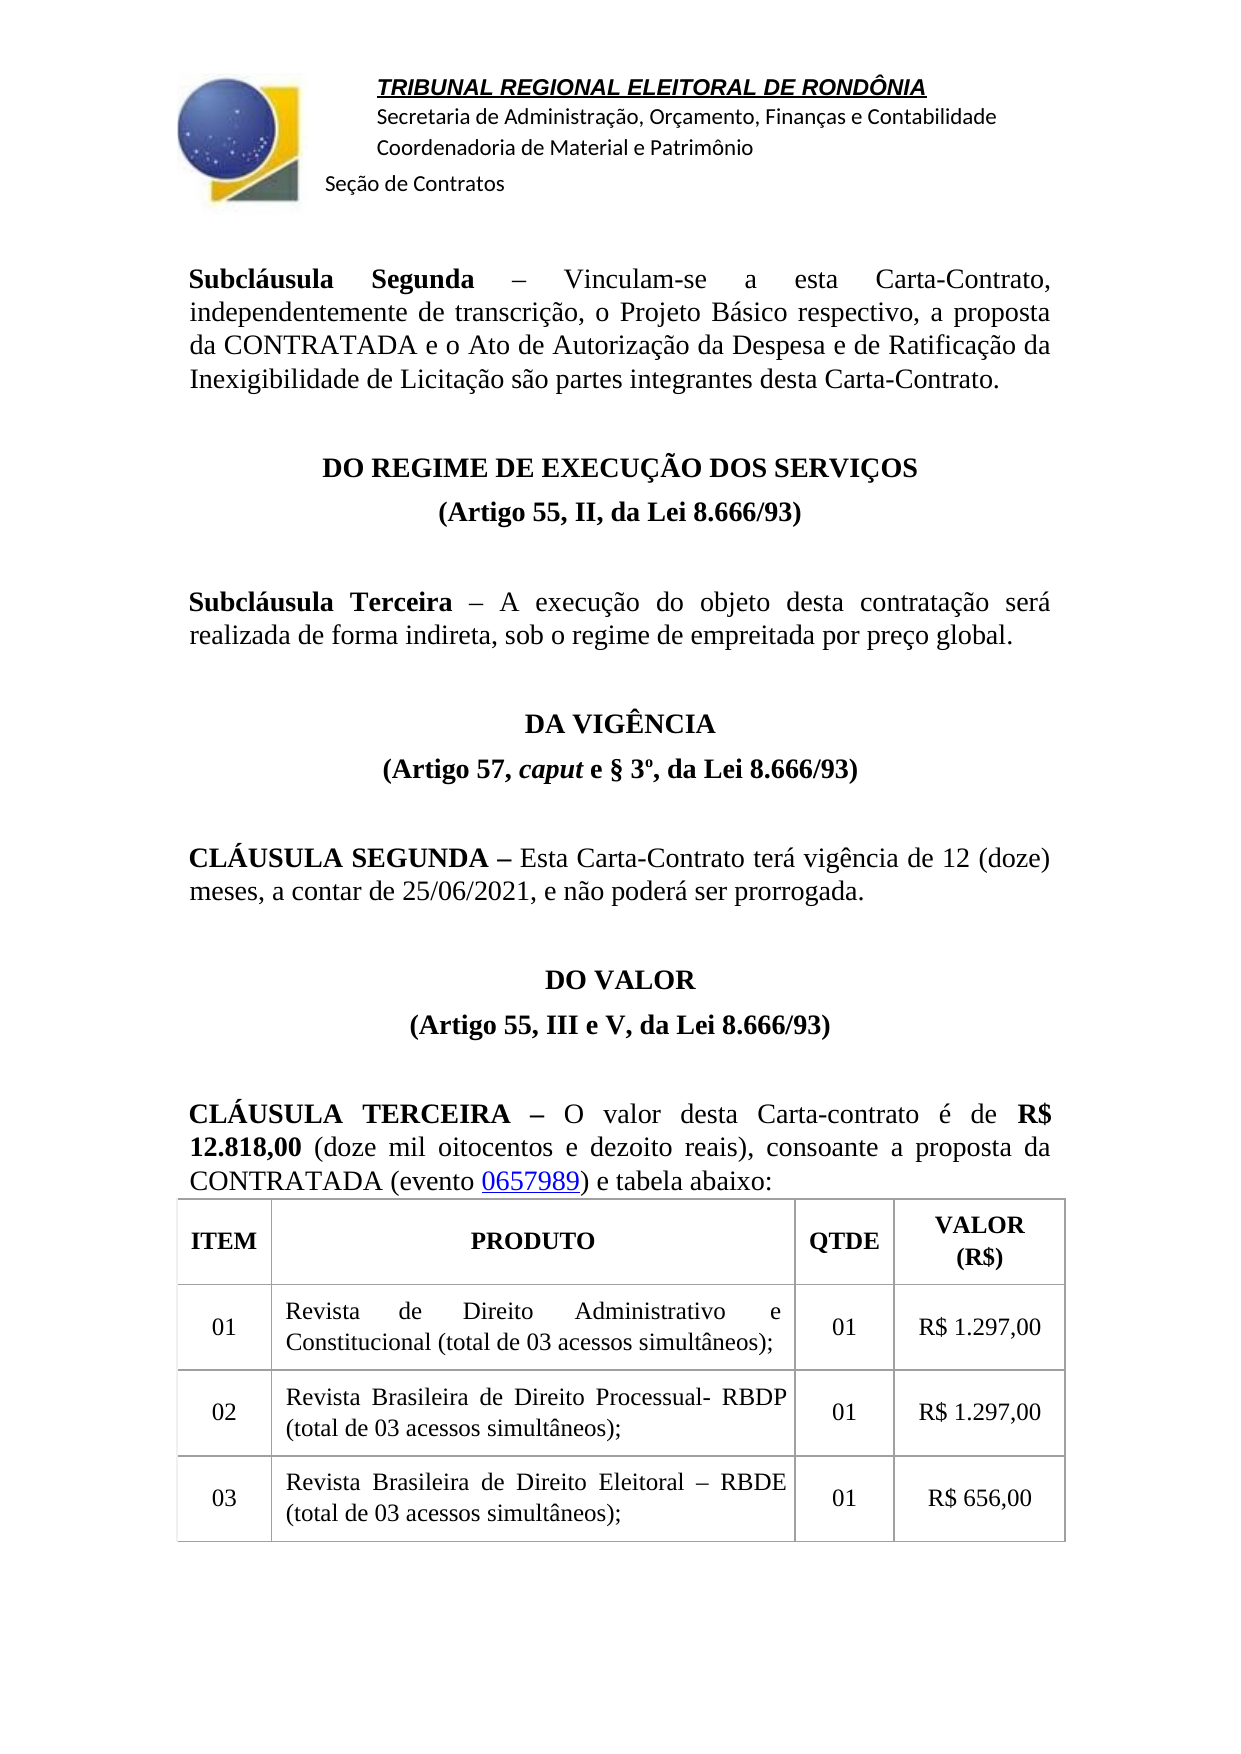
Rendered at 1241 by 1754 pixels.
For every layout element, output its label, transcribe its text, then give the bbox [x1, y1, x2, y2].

table_header ITEM [178, 1200, 271, 1284]
subtitle DO VALOR [177, 963, 1063, 996]
text Subcláusula Terceira – A execução do objeto desta contratação será realizada de forma indireta, sob o regime de empreitada por preço global. [188, 584, 1052, 650]
table_cell 01 [796, 1371, 893, 1455]
table_cell 03 [178, 1457, 271, 1541]
table_header VALOR (R$) [895, 1200, 1064, 1284]
table_cell 01 [796, 1457, 893, 1541]
table_cell R$ 656,00 [895, 1457, 1064, 1541]
picture [177, 73, 309, 215]
text CLÁUSULA TERCEIRA – O valor desta Carta-contrato é de R$ 12.818,00 (doze mil oitocentos e dezoito reais), consoante a proposta da CONTRATADA (evento 0657989) e tabela abaixo: [188, 1097, 1052, 1196]
subtitle DA VIGÊNCIA [177, 707, 1063, 739]
table_cell 01 [796, 1285, 893, 1369]
table_cell Revista Brasileira de Direito Eleitoral – RBDE (total de 03 acessos simultâneos); [272, 1457, 794, 1541]
table_cell R$ 1.297,00 [895, 1285, 1064, 1369]
table_cell Revista Brasileira de Direito Processual- RBDP (total de 03 acessos simultâneos); [272, 1371, 794, 1455]
table_header PRODUTO [272, 1200, 794, 1284]
text Subcláusula Segunda – Vinculam-se a esta Carta-Contrato, independentemente de transcrição, o Projeto Básico respectivo, a proposta da CONTRATADA e o Ato de Autorização da Despesa e de Ratificação da Inexigibilidade de Licitação são partes integrantes desta Carta-Contrato. [188, 262, 1052, 394]
table_cell Revista de Direito Administrativo e Constitucional (total de 03 acessos simultâneos); [272, 1285, 794, 1369]
table_cell R$ 1.297,00 [895, 1371, 1064, 1455]
subtitle DO REGIME DE EXECUÇÃO DOS SERVIÇOS [177, 451, 1063, 483]
subtitle (Artigo 55, II, da Lei 8.666/93) [177, 495, 1063, 528]
table_cell 02 [178, 1371, 271, 1455]
subtitle (Artigo 57, caput e § 3o, da Lei 8.666/93) [177, 752, 1063, 784]
text CLÁUSULA SEGUNDA – Esta Carta-Contrato terá vigência de 12 (doze) meses, a contar de 25/06/2021, e não poderá ser prorrogada. [188, 841, 1052, 906]
table_cell 01 [178, 1285, 271, 1369]
table_header QTDE [796, 1200, 893, 1284]
subtitle (Artigo 55, III e V, da Lei 8.666/93) [177, 1008, 1063, 1040]
